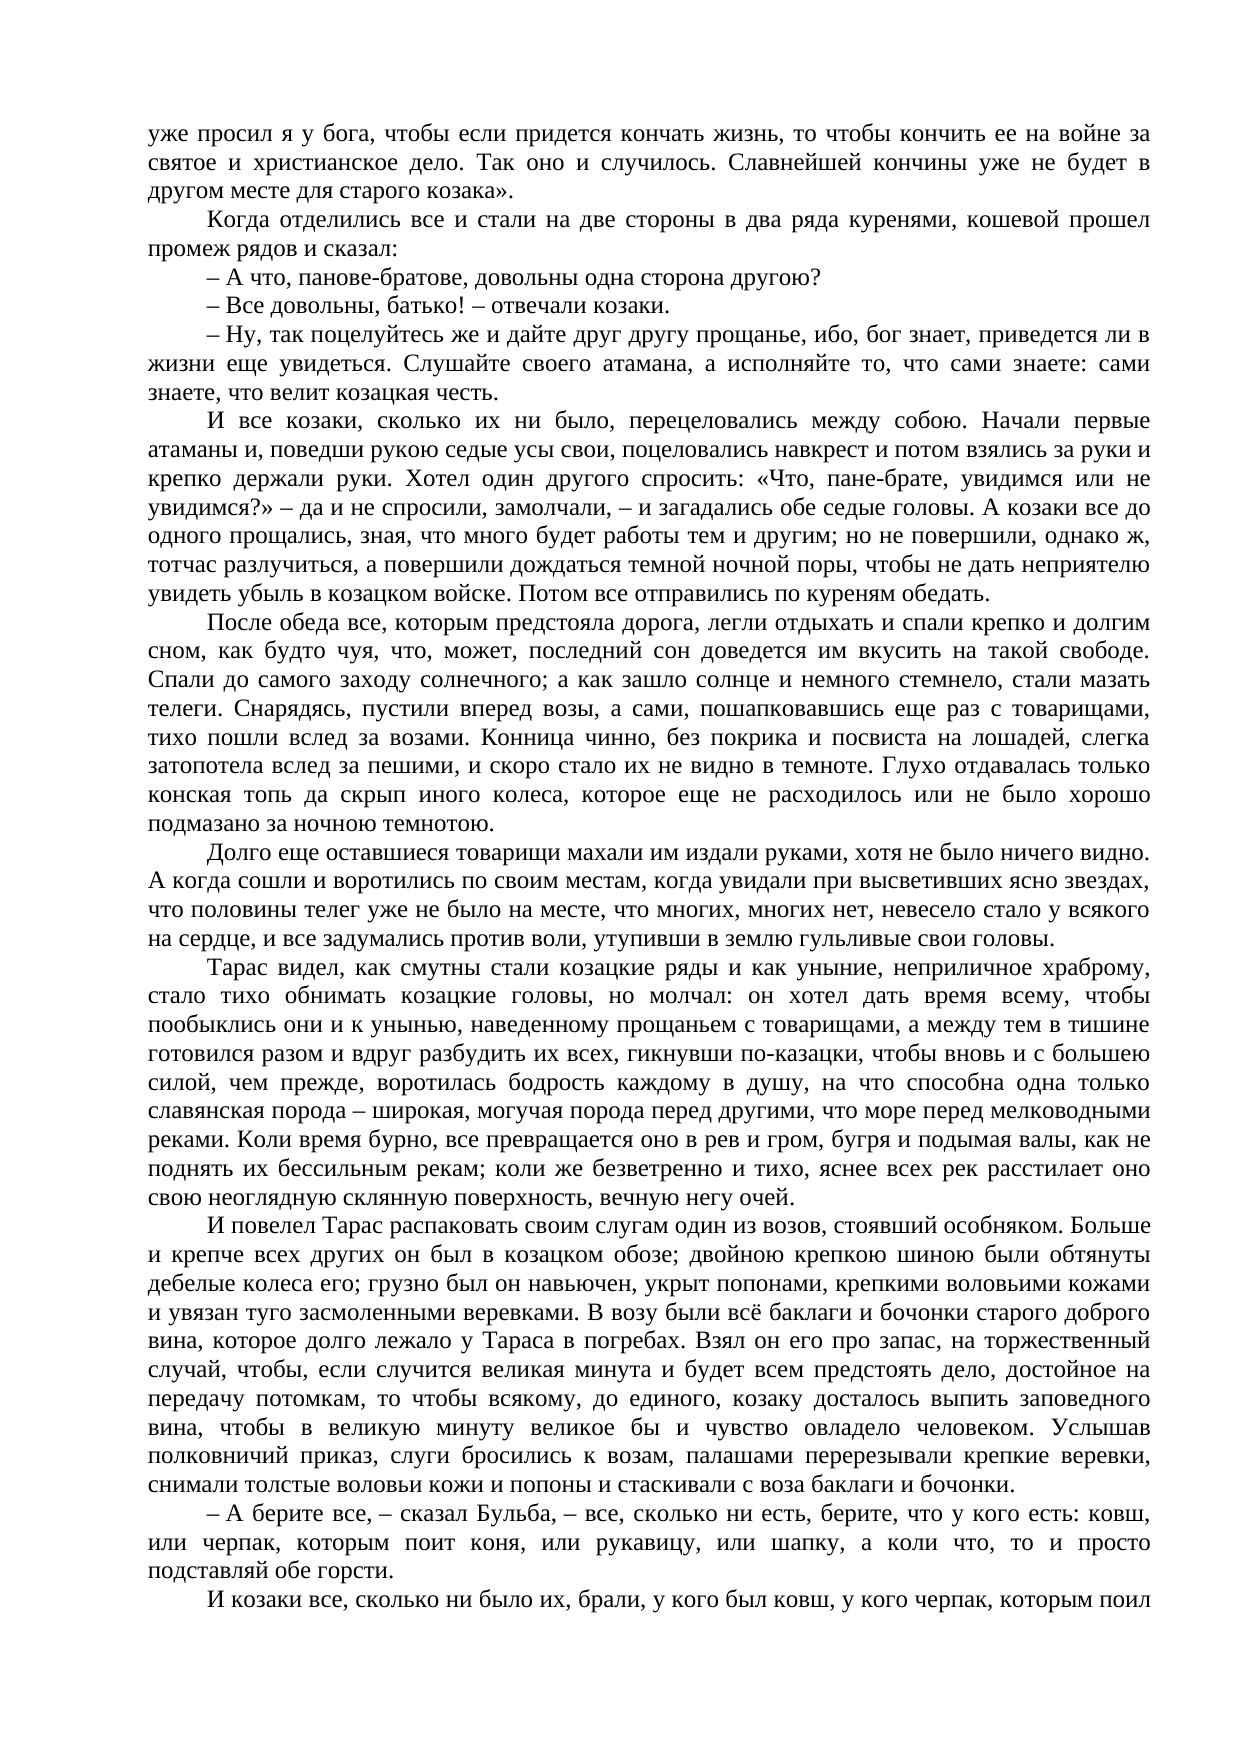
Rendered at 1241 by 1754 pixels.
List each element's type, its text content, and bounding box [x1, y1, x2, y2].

text И все козаки, сколько их ни было, перецеловались между собою. Начали первые атаманы и, поведши рукою седые усы свои, поцеловались навкрест и потом взялись за руки и крепко держали руки. Хотел один другого спросить: «Что, пане-брате, увидимся или не увидимся?» – да и не спросили, замолчали, – и загадались обе седые головы. А козаки все до одного прощались, зная, что много будет работы тем и другим; но не повершили, однако ж, тотчас разлучиться, а повершили дождаться темной ночной поры, чтобы не дать неприятелю увидеть убыль в козацком войске. Потом все отправились по куреням обедать. [148, 406, 1152, 607]
text – Все довольны, батько! – отвечали козаки. [148, 291, 1152, 319]
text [148, 1584, 1152, 1613]
text Когда отделились все и стали на две стороны в два ряда куренями, кошевой прошел промеж рядов и сказал: [148, 204, 1152, 262]
text – Ну, так поцелуйтесь же и дайте друг другу прощанье, ибо, бог знает, приведется ли в жизни еще увидеться. Слушайте своего атамана, а исполняйте то, что сами знаете: сами знаете, что велит козацкая честь. [148, 319, 1152, 406]
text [148, 118, 1152, 204]
text И повелел Тарас распаковать своим слугам один из возов, стоявший особняком. Больше и крепче всех других он был в козацком обозе; двойною крепкою шиною были обтянуты дебелые колеса его; грузно был он навьючен, укрыт попонами, крепкими воловьими кожами и увязан туго засмоленными веревками. В возу были всё баклаги и бочонки старого доброго вина, которое долго лежало у Тараса в погребах. Взял он его про запас, на торжественный случай, чтобы, если случится великая минута и будет всем предстоять дело, достойное на передачу потомкам, то чтобы всякому, до единого, козаку досталось выпить заповедного вина, чтобы в великую минуту великое бы и чувство овладело человеком. Услышав полковничий приказ, слуги бросились к возам, палашами перерезывали крепкие веревки, снимали толстые воловьи кожи и попоны и стаскивали с воза баклаги и бочонки. [148, 1211, 1152, 1498]
text – А что, панове-братове, довольны одна сторона другою? [148, 262, 1152, 291]
text Тарас видел, как смутны стали козацкие ряды и как уныние, неприличное храброму, стало тихо обнимать козацкие головы, но молчал: он хотел дать время всему, чтобы пообыклись они и к унынью, наведенному прощаньем с товарищами, а между тем в тишине готовился разом и вдруг разбудить их всех, гикнувши по-казацки, чтобы вновь и с большею силой, чем прежде, воротилась бодрость каждому в душу, на что способна одна только славянская порода – широкая, могучая порода перед другими, что море перед мелководными реками. Коли время бурно, все превращается оно в рев и гром, бугря и подымая валы, как не поднять их бессильным рекам; коли же безветренно и тихо, яснее всех рек расстилает оно свою неоглядную склянную поверхность, вечную негу очей. [148, 952, 1152, 1211]
text Долго еще оставшиеся товарищи махали им издали руками, хотя не было ничего видно. А когда сошли и воротились по своим местам, когда увидали при высветивших ясно звездах, что половины телег уже не было на месте, что многих, многих нет, невесело стало у всякого на сердце, и все задумались против воли, утупивши в землю гульливые свои головы. [148, 837, 1152, 952]
text – А берите все, – сказал Бульба, – все, сколько ни есть, берите, что у кого есть: ковш, или черпак, которым поит коня, или рукавицу, или шапку, а коли что, то и просто подставляй обе горсти. [148, 1498, 1152, 1584]
text После обеда все, которым предстояла дорога, легли отдыхать и спали крепко и долгим сном, как будто чуя, что, может, последний сон доведется им вкусить на такой свободе. Спали до самого заходу солнечного; а как зашло солнце и немного стемнело, стали мазать телеги. Снарядясь, пустили вперед возы, а сами, пошапковавшись еще раз с товарищами, тихо пошли вслед за возами. Конница чинно, без покрика и посвиста на лошадей, слегка затопотела вслед за пешими, и скоро стало их не видно в темноте. Глухо отдавалась только конская топь да скрып иного колеса, которое еще не расходилось или не было хорошо подмазано за ночною темнотою. [148, 607, 1152, 837]
